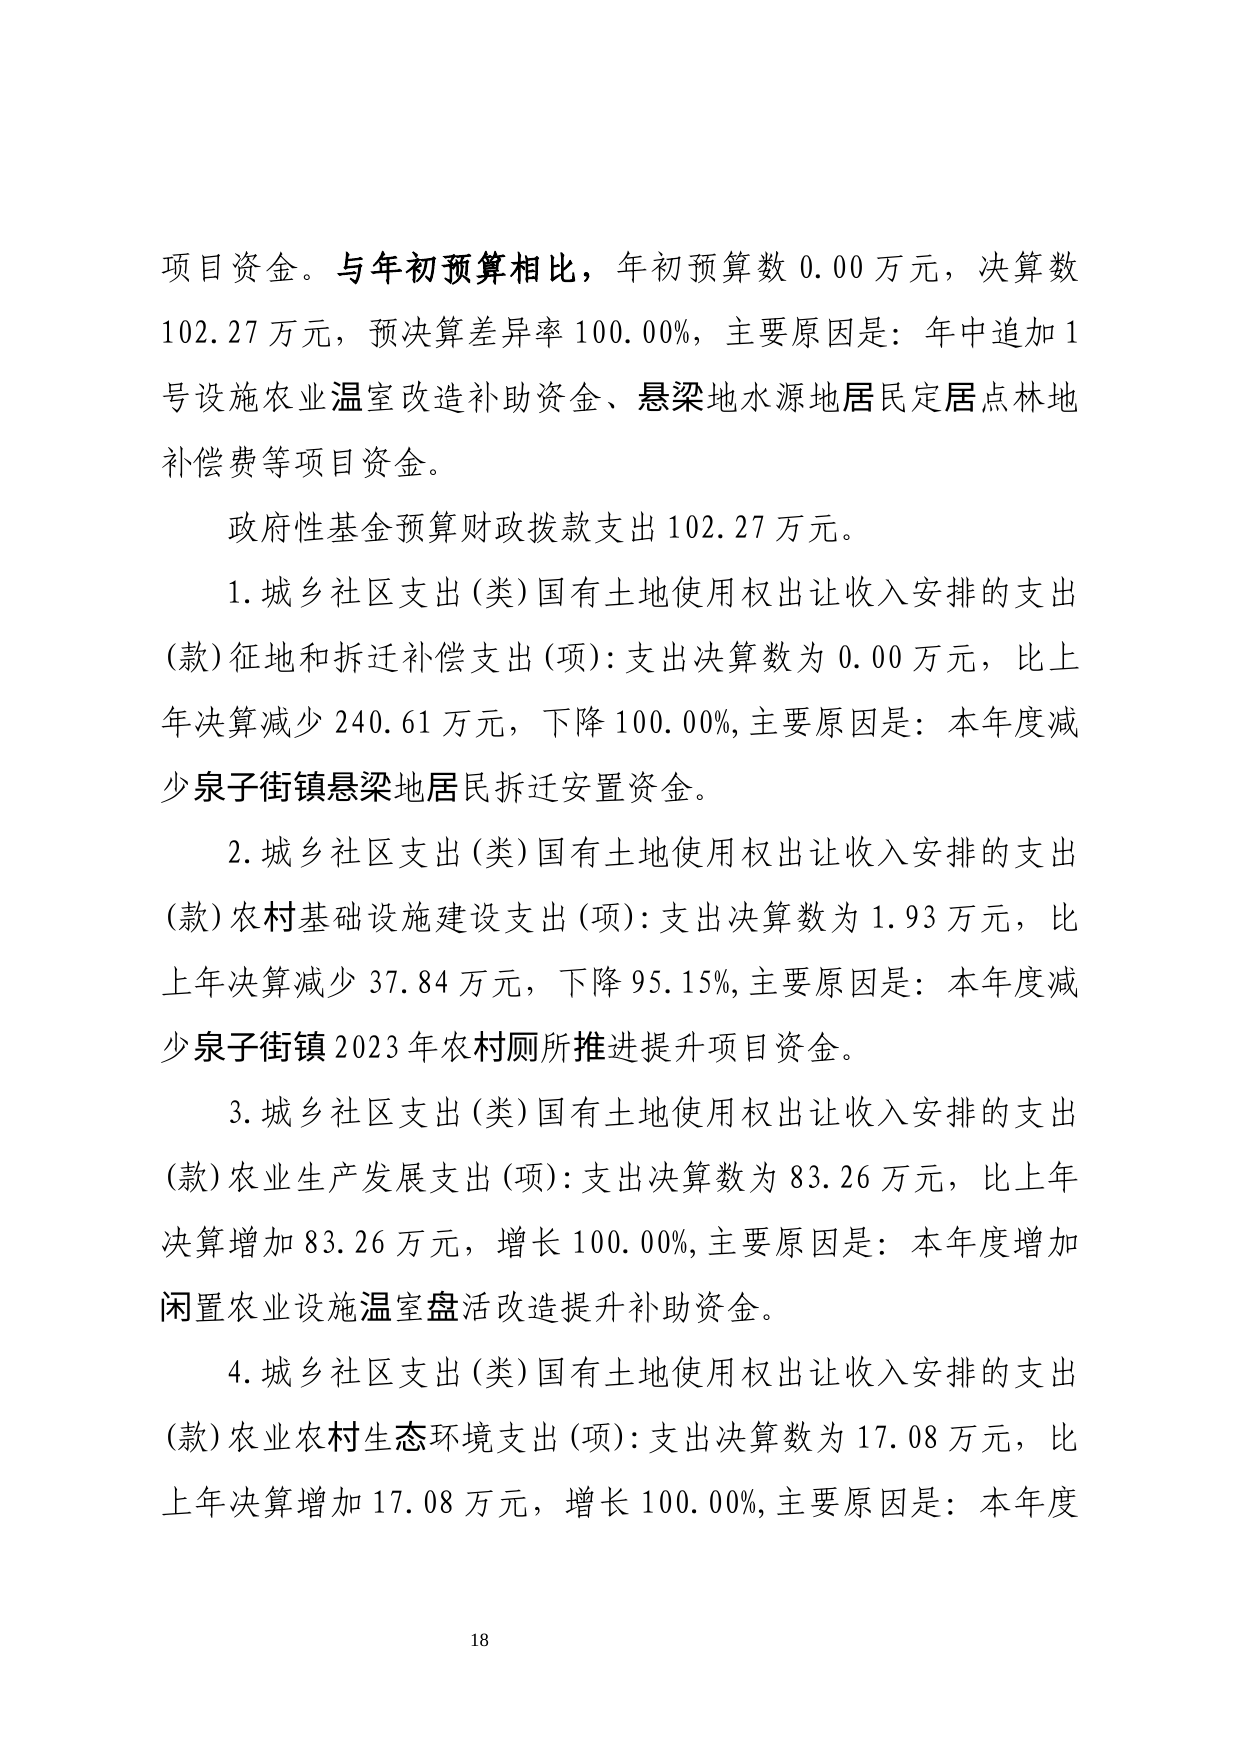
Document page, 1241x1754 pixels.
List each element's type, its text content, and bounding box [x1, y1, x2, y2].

text 3.城乡社区支出(类)国有土地使用权出让收入安排的支出(款)农业生产发展支出(项):支出决算数为83.26万元，比上年决算增加83.26万元，增长100.00%,主要原因是：本年度增加闲置农业设施温室盘活改造提升补助资金。 [159, 1078, 1081, 1338]
text 1.城乡社区支出(类)国有土地使用权出让收入安排的支出(款)征地和拆迁补偿支出(项):支出决算数为0.00万元，比上年决算减少240.61万元，下降100.00%,主要原因是：本年度减少泉子街镇悬梁地居民拆迁安置资金。 [159, 558, 1081, 818]
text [159, 1338, 1081, 1533]
text 政府性基金预算财政拨款支出102.27万元。 [159, 493, 1081, 558]
text 2.城乡社区支出(类)国有土地使用权出让收入安排的支出(款)农村基础设施建设支出(项):支出决算数为1.93万元，比上年决算减少37.84万元，下降95.15%,主要原因是：本年度减少泉子街镇2023年农村厕所推进提升项目资金。 [159, 818, 1081, 1078]
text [159, 233, 1081, 493]
